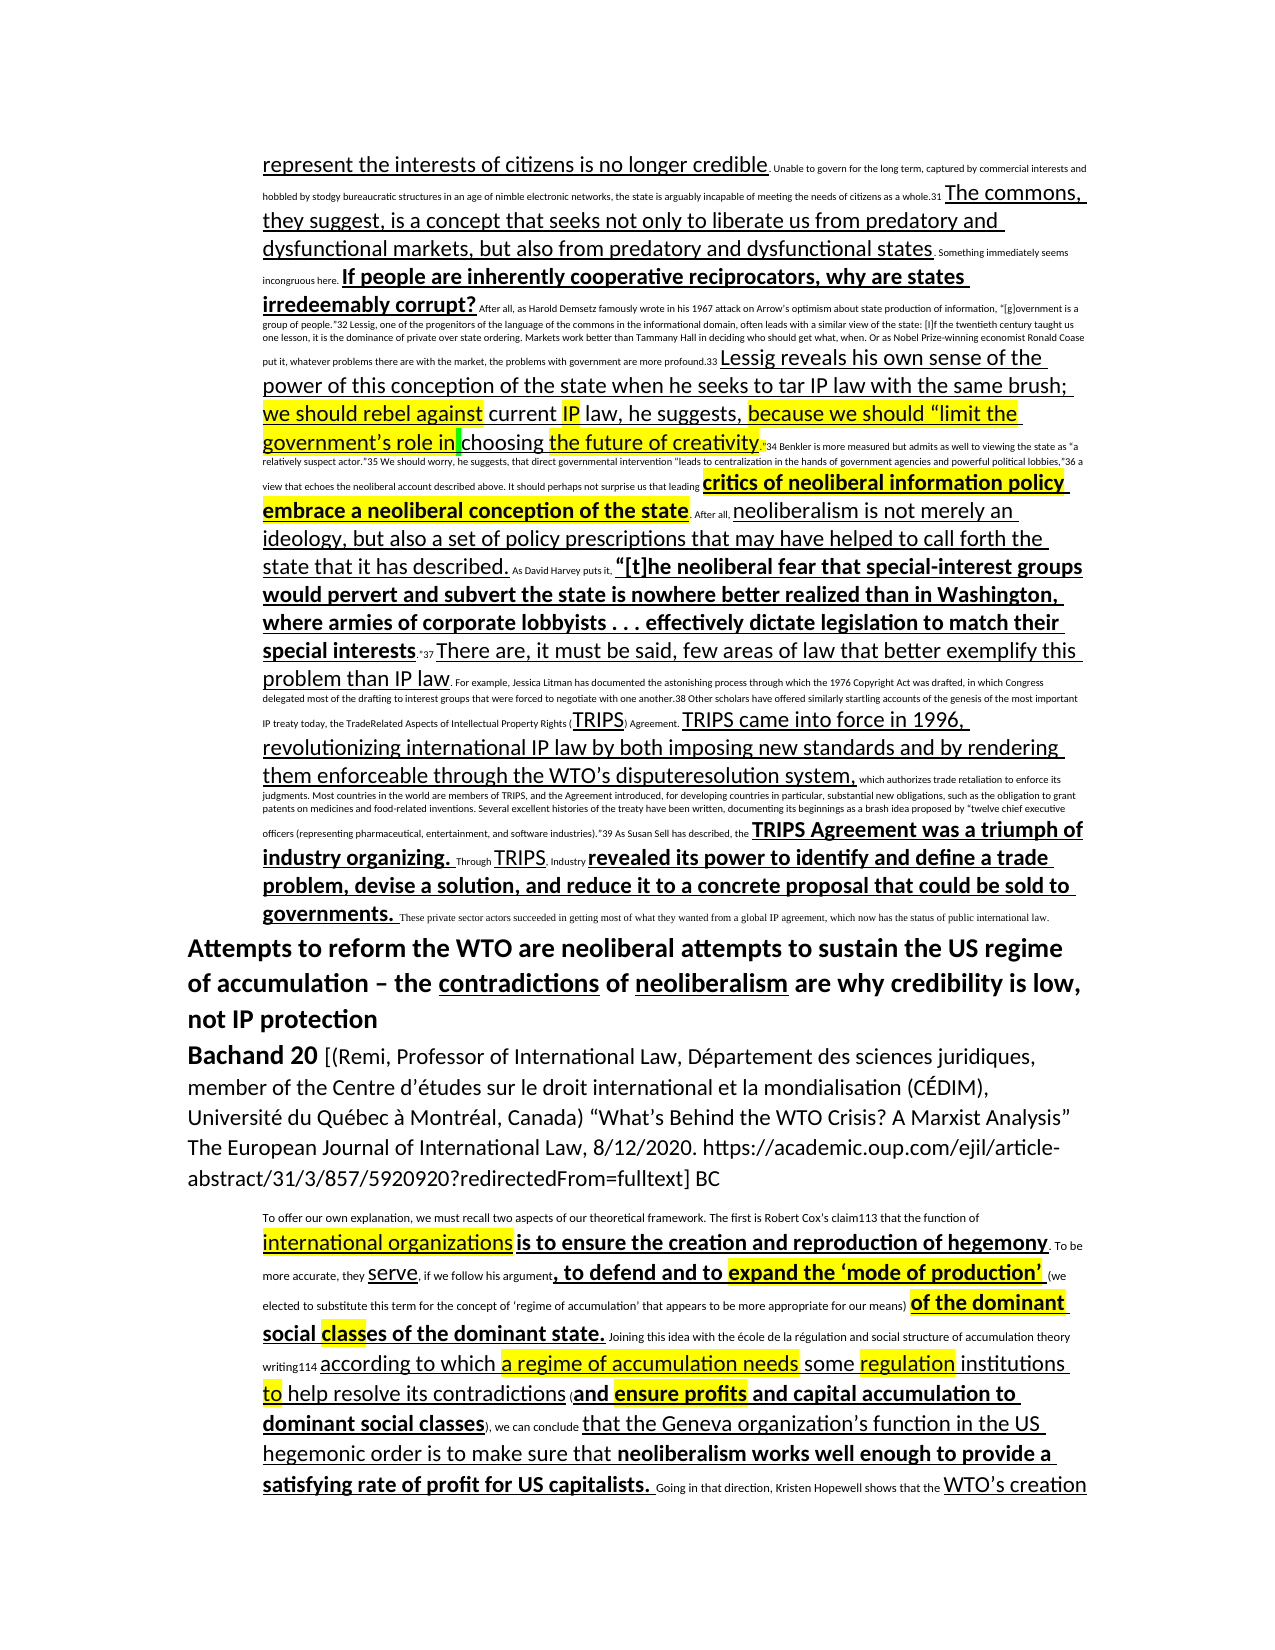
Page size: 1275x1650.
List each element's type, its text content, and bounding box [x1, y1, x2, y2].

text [262, 150, 1087, 927]
subtitle Attempts to reform the WTO are neoliberal attempts to sustain the US regime of accumulation – the contradictions of neoliberalism are why credibility is low, not IP protection [187, 931, 1087, 1035]
text Bachand 20 [(Remi, Professor of International Law, Département des sciences juridiques, member of the Centre d’études sur le droit international et la mondialisation (CÉDIM), Université du Québec à Montréal, Canada) “What’s Behind the WTO Crisis? A Marxist Analysis” The European Journal of International Law, 8/12/2020. https://academic.oup.com/ejil/article-abstract/31/3/857/5920920?redirectedFrom=fulltext] BC [187, 1038, 1087, 1192]
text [262, 1211, 1087, 1498]
